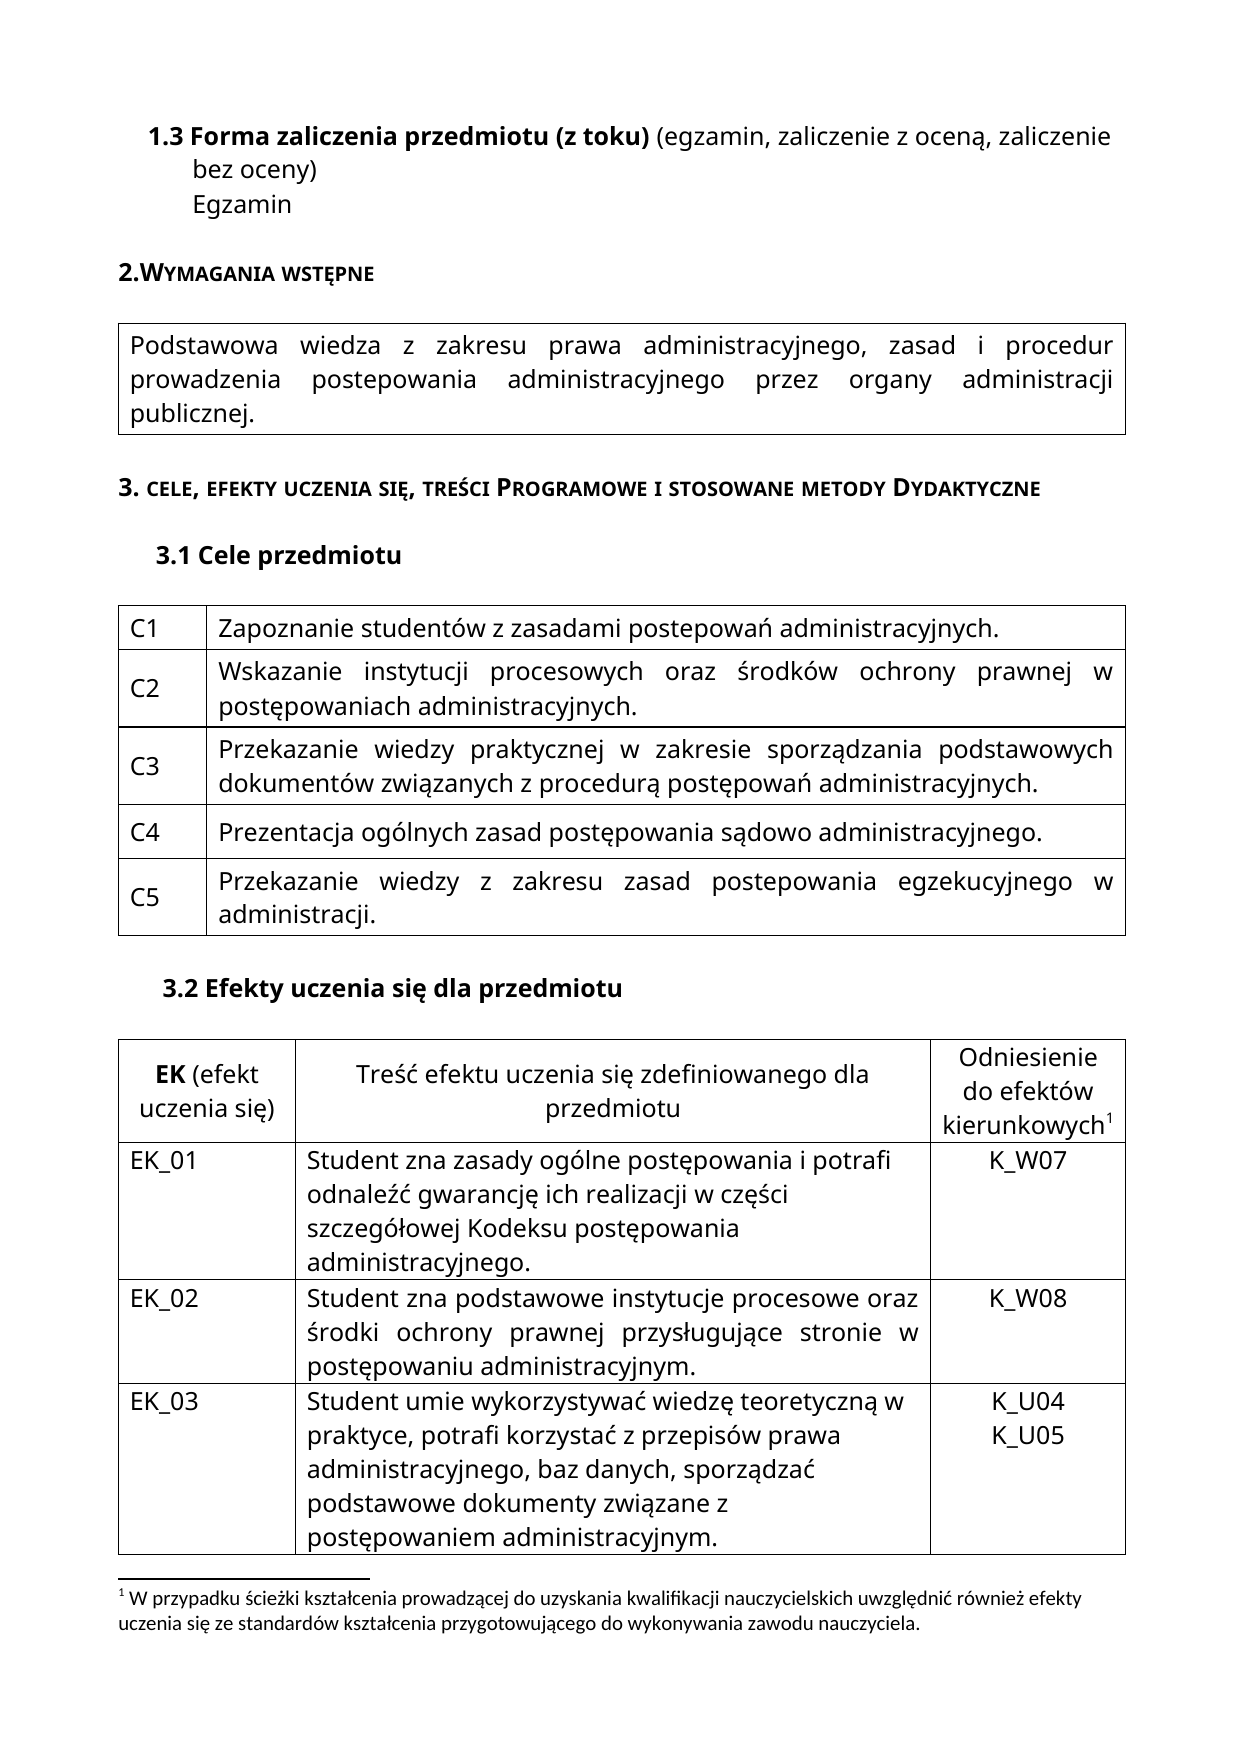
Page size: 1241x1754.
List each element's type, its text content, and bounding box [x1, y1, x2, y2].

table_header EK (efekt uczenia się) [119, 1040, 295, 1142]
table_header Odniesienie do efektów kierunkowych [931, 1040, 1125, 1142]
text 3.1 Cele przedmiotu [156, 537, 1122, 571]
table_cell Student zna zasady ogólne postępowania i potrafi odnaleźć gwarancję ich realizacji w części szczegółowej Kodeksu postępowania administracyjnego. [296, 1143, 930, 1279]
text 3. cele, efekty uczenia się, treści Programowe i stosowane metody Dydaktyczne [118, 469, 1122, 503]
table_cell C2 [119, 650, 206, 726]
text Egzamin [192, 186, 1122, 220]
table_cell EK_02 [119, 1280, 295, 1382]
table_header Zapoznanie studentów z zasadami postepowań administracyjnych. [207, 606, 1125, 649]
table_cell Student zna podstawowe instytucje procesowe oraz środki ochrony prawnej przysługujące stronie w postępowaniu administracyjnym. [296, 1280, 930, 1382]
table_cell C4 [119, 805, 206, 858]
table_cell Student umie wykorzystywać wiedzę teoretyczną w praktyce, potrafi korzystać z przepisów prawa administracyjnego, baz danych, sporządzać podstawowe dokumenty związane z postępowaniem administracyjnym. [296, 1384, 930, 1554]
table_cell Przekazanie wiedzy z zakresu zasad postepowania egzekucyjnego w administracji. [207, 859, 1125, 935]
text 3.2 Efekty uczenia się dla przedmiotu [162, 971, 1122, 1004]
table_header Treść efektu uczenia się zdefiniowanego dla przedmiotu [296, 1040, 930, 1142]
table_header Podstawowa wiedza z zakresu prawa administracyjnego, zasad i procedur prowadzenia postepowania administracyjnego przez organy administracji publicznej. [119, 324, 1125, 434]
table_cell C5 [119, 859, 206, 935]
text 1.3 Forma zaliczenia przedmiotu (z toku) (egzamin, zaliczenie z oceną, zaliczenie bez oceny) [148, 118, 1122, 186]
table_cell K_W08 [931, 1280, 1125, 1382]
table_cell Prezentacja ogólnych zasad postępowania sądowo administracyjnego. [207, 805, 1125, 858]
table_cell EK_01 [119, 1143, 295, 1279]
table_cell Przekazanie wiedzy praktycznej w zakresie sporządzania podstawowych dokumentów związanych z procedurą postępowań administracyjnych. [207, 728, 1125, 804]
table_cell C3 [119, 728, 206, 804]
table_cell K_U04 K_U05 [931, 1384, 1125, 1554]
table_cell K_W07 [931, 1143, 1125, 1279]
table_cell EK_03 [119, 1384, 295, 1554]
text 2.Wymagania wstępne [118, 254, 1122, 288]
table_cell Wskazanie instytucji procesowych oraz środków ochrony prawnej w postępowaniach administracyjnych. [207, 650, 1125, 726]
table_header C1 [119, 606, 206, 649]
